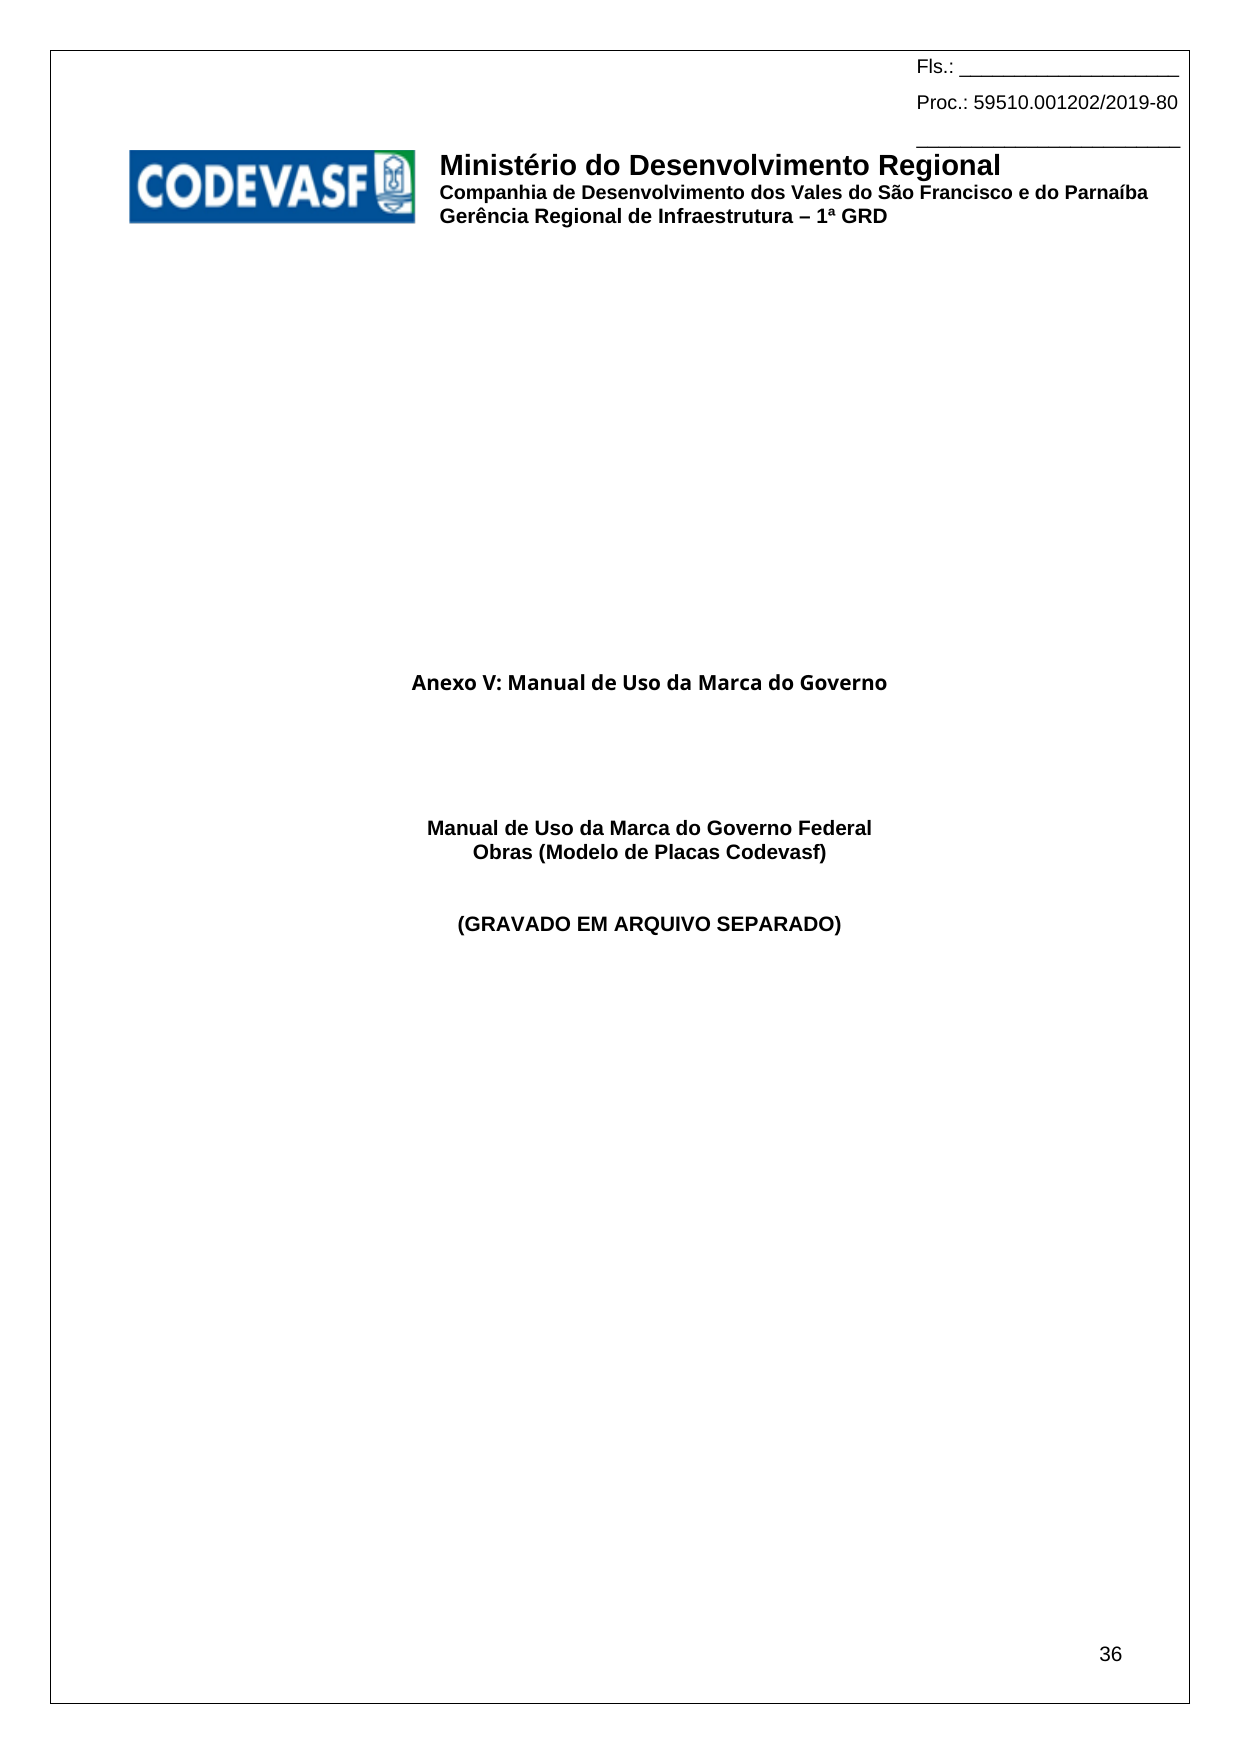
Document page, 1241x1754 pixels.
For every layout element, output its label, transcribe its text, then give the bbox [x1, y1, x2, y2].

text Obras (Modelo de Placas Codevasf) [177, 840, 1122, 864]
text Manual de Uso da Marca do Governo Federal [177, 816, 1122, 840]
text (GRAVADO EM ARQUIVO SEPARADO) [177, 912, 1122, 936]
picture [129, 150, 417, 226]
text Anexo V: Manual de Uso da Marca do Governo [177, 668, 1122, 696]
